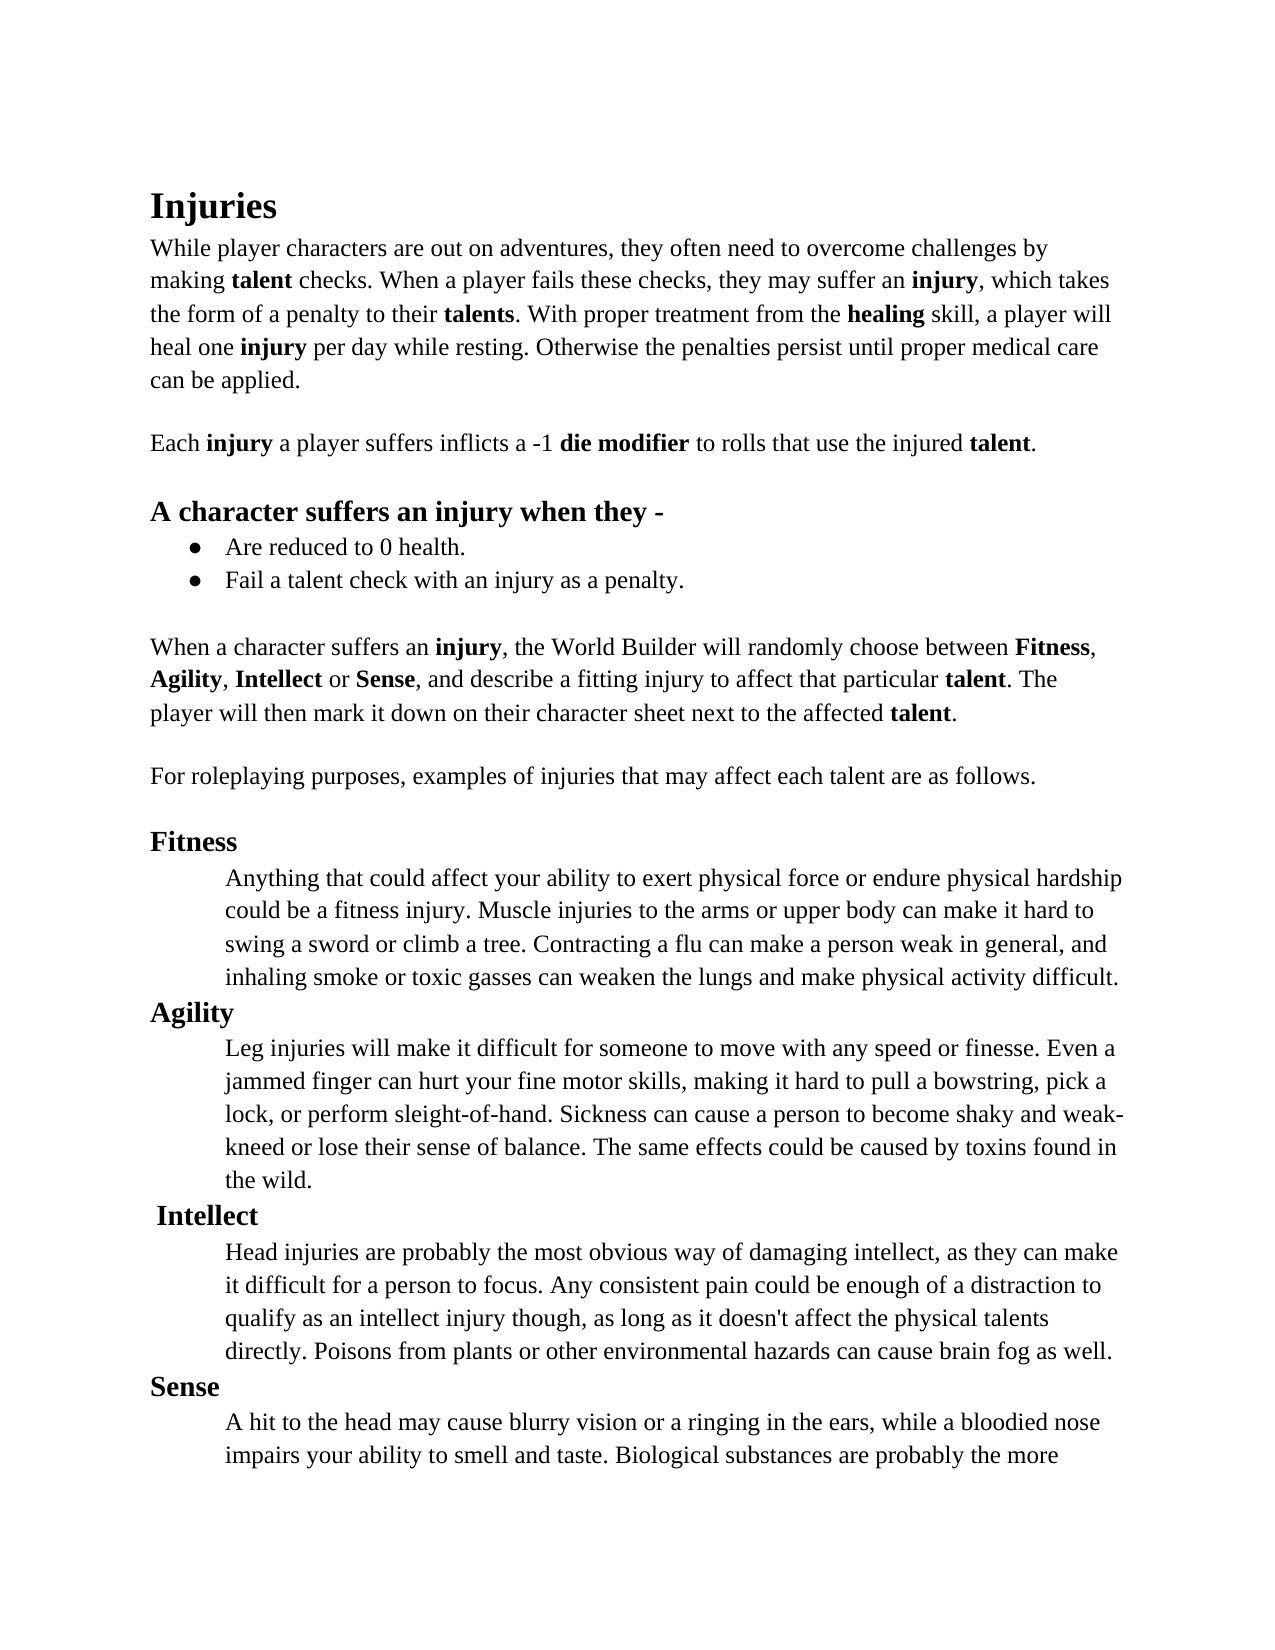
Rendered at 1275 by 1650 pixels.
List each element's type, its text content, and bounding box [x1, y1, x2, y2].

list Fail a talent check with an injury as a penalty. [187, 566, 1125, 594]
text Sense [150, 1369, 1125, 1402]
text When a character suffers an injury, the World Builder will randomly choose between Fitness, Agility, Intellect or Sense, and describe a fitting injury to affect that particular talent. The player will then mark it down on their character sheet next to the affected talent. [150, 632, 1125, 726]
text While player characters are out on adventures, they often need to overcome challenges by making talent checks. When a player fails these checks, they may suffer an injury, which takes the form of a penalty to their talents. With proper treatment from the healing skill, a player will heal one injury per day while resting. Otherwise the penalties persist until proper medical care can be applied. [150, 233, 1125, 393]
text Agility [150, 995, 1125, 1028]
text Anything that could affect your ability to exert physical force or endure physical hardship could be a fitness injury. Muscle injuries to the arms or upper body can make it hard to swing a sword or climb a tree. Contracting a flu can make a person weak in general, and inhaling smoke or toxic gasses can weaken the lungs and make physical activity difficult. [225, 863, 1125, 990]
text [225, 1407, 1125, 1469]
text Leg injuries will make it difficult for someone to move with any speed or finesse. Even a jammed finger can hurt your fine motor skills, making it hard to pull a bowstring, pick a lock, or perform sleight-of-hand. Sickness can cause a person to become shaky and weak-kneed or lose their sense of balance. The same effects could be caused by toxins found in the wild. [225, 1033, 1125, 1194]
text A character suffers an injury when they - [150, 494, 1125, 527]
text Each injury a player suffers inflicts a -1 die modifier to rolls that use the injured talent. [150, 428, 1125, 457]
text Head injuries are probably the most obvious way of damaging intellect, as they can make it difficult for a person to focus. Any consistent pain could be enough of a distraction to qualify as an intellect injury though, as long as it doesn't affect the physical talents directly. Poisons from plants or other environmental hazards can cause brain fog as well. [225, 1237, 1125, 1365]
list Are reduced to 0 health. [187, 532, 1125, 561]
text Intellect [150, 1198, 1125, 1232]
subtitle Injuries [150, 183, 1125, 226]
text Fitness [150, 824, 1125, 858]
text For roleplaying purposes, examples of injuries that may affect each talent are as follows. [150, 761, 1125, 789]
